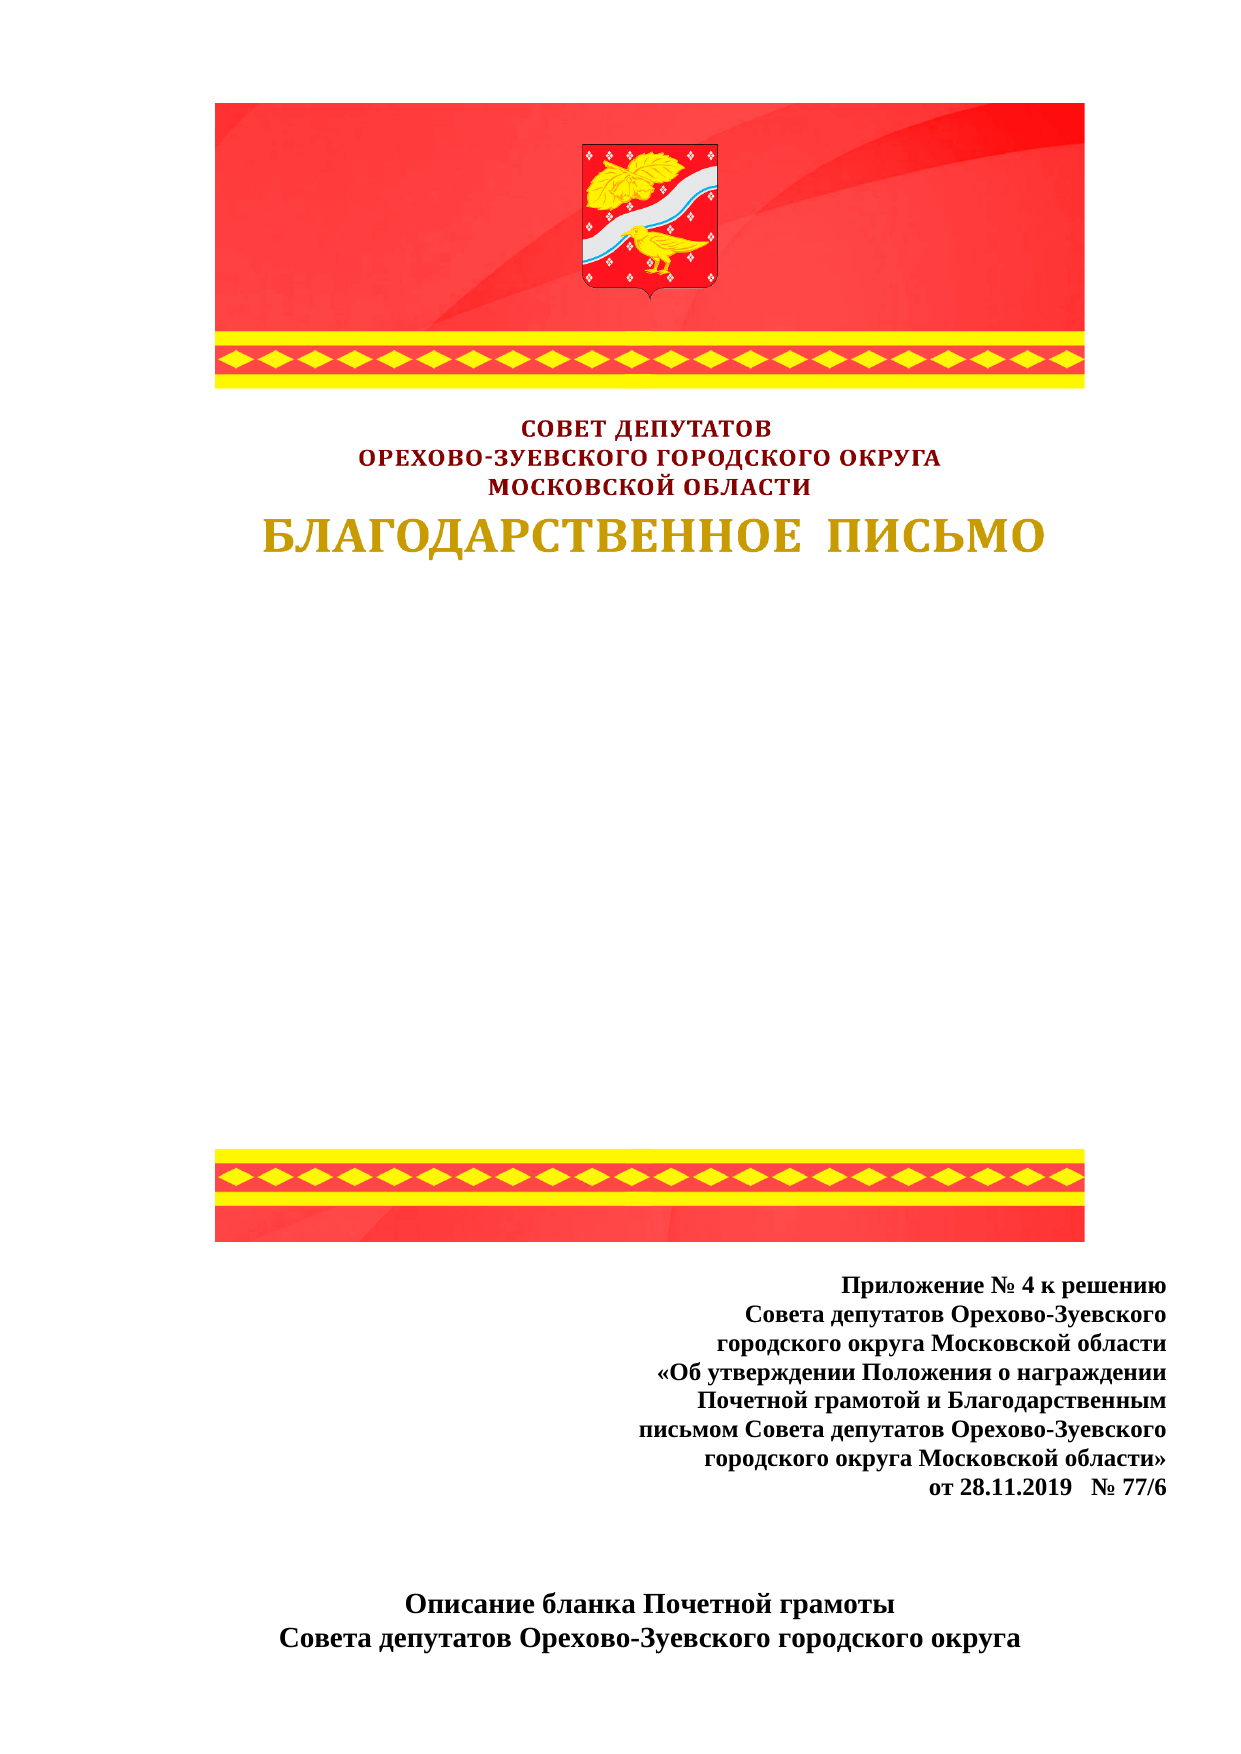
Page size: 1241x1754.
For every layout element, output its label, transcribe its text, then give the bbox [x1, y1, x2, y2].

text Приложение № 4 к решению [133, 1270, 1167, 1299]
text «Об утверждении Положения о награждении [133, 1357, 1167, 1385]
text от 28.11.2019 № 77/6 [723, 1472, 1167, 1500]
text Описание бланка Почетной грамоты [133, 1587, 1167, 1620]
text Почетной грамотой и Благодарственным [133, 1385, 1167, 1414]
text Совета депутатов Орехово-Зуевского [133, 1299, 1167, 1328]
picture [215, 103, 1085, 1242]
text Совета депутатов Орехово-Зуевского городского округа [133, 1620, 1167, 1654]
text письмом Совета депутатов Орехово-Зуевского [133, 1414, 1167, 1443]
text городского округа Московской области» [133, 1443, 1167, 1472]
text городского округа Московской области [133, 1328, 1167, 1357]
